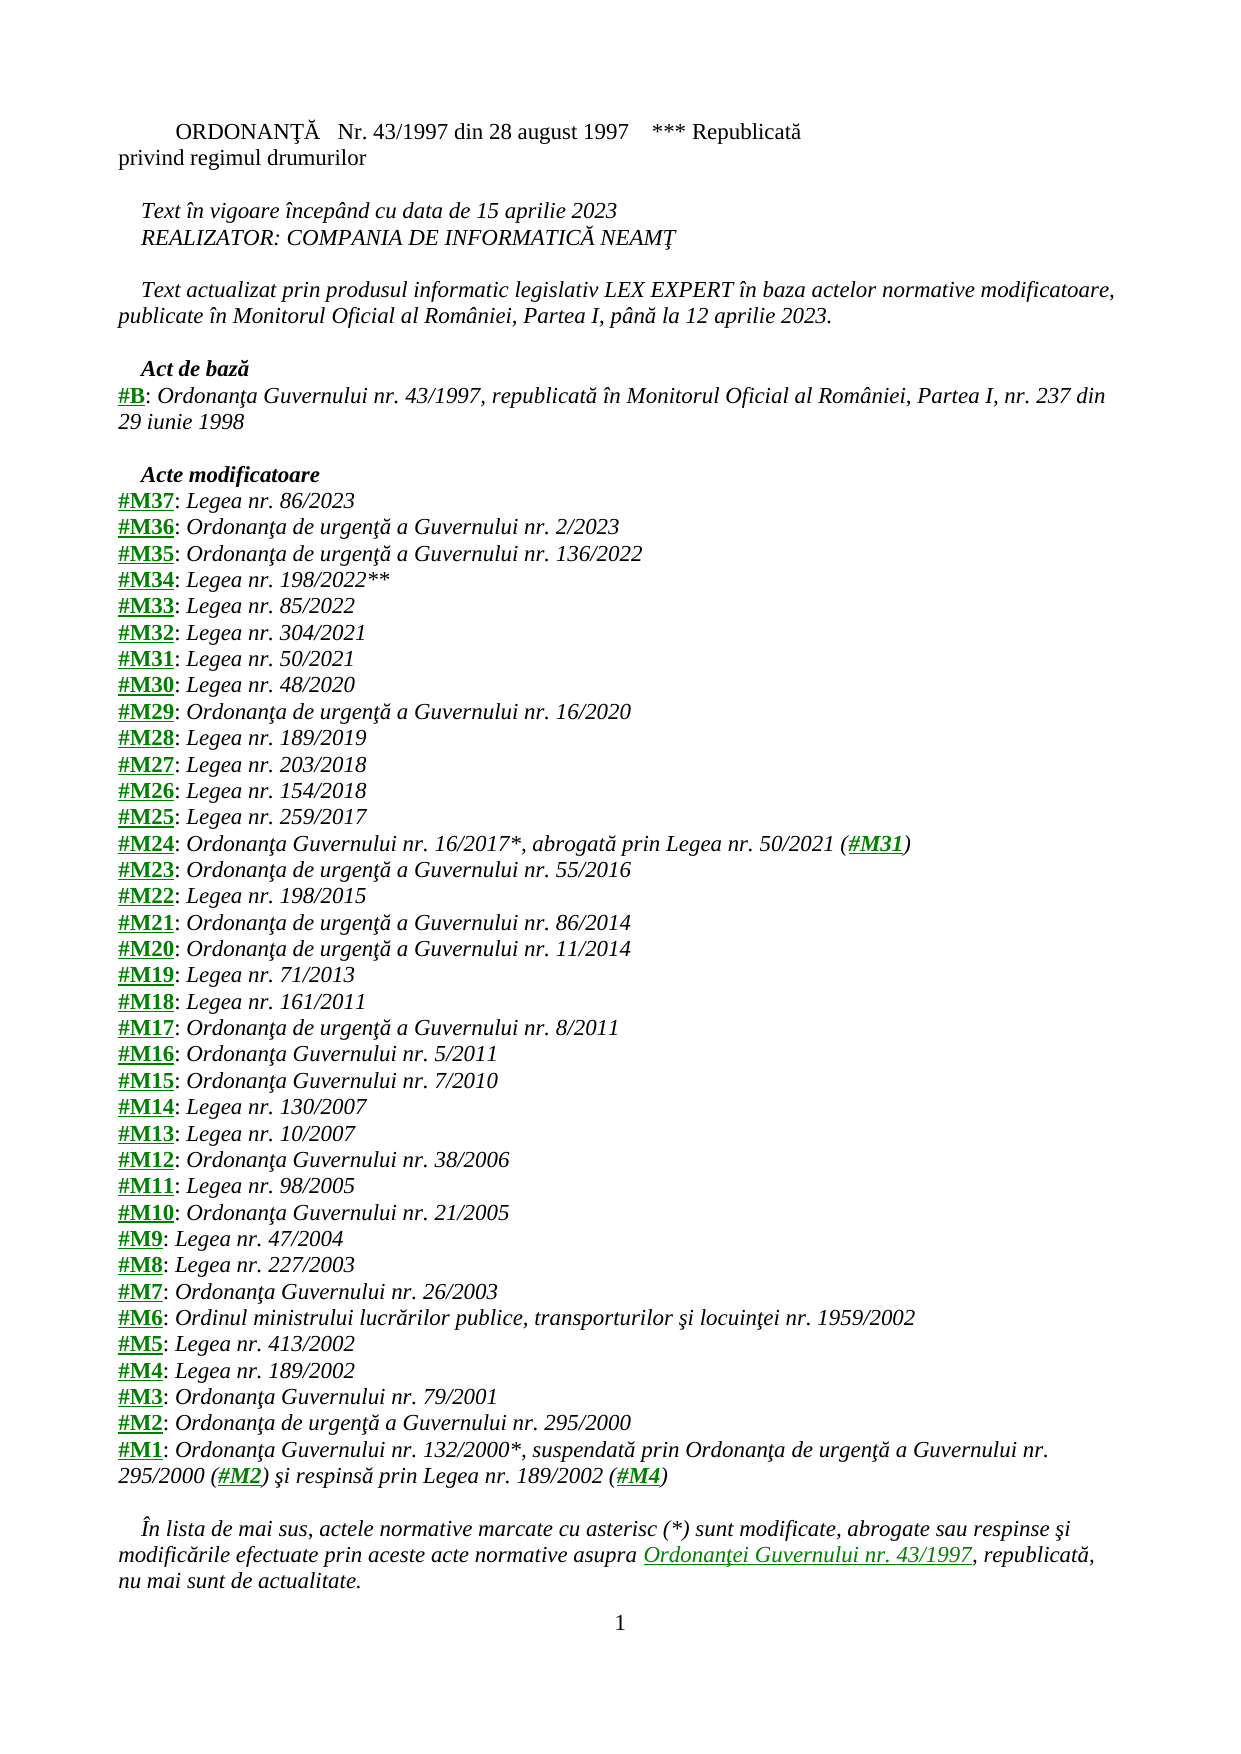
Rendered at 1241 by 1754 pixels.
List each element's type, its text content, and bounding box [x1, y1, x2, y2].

text #M2: Ordonanţa de urgenţă a Guvernului nr. 295/2000 [118, 1409, 1122, 1436]
text #M3: Ordonanţa Guvernului nr. 79/2001 [118, 1383, 1122, 1409]
text #M19: Legea nr. 71/2013 [118, 961, 1122, 988]
text #M15: Ordonanţa Guvernului nr. 7/2010 [118, 1067, 1122, 1093]
text #M32: Legea nr. 304/2021 [118, 619, 1122, 645]
text #M30: Legea nr. 48/2020 [118, 672, 1122, 698]
text #M13: Legea nr. 10/2007 [118, 1119, 1122, 1146]
text #M27: Legea nr. 203/2018 [118, 751, 1122, 777]
text În lista de mai sus, actele normative marcate cu asterisc (*) sunt modificate, abrogate sau respinse şi modificările efectuate prin aceste acte normative asupra Ordonanţei Guvernului nr. 43/1997, republicată, nu mai sunt de actualitate. [118, 1515, 1122, 1594]
text #M37: Legea nr. 86/2023 [118, 487, 1122, 513]
text #B: Ordonanţa Guvernului nr. 43/1997, republicată în Monitorul Oficial al României, Partea I, nr. 237 din 29 iunie 1998 [118, 382, 1122, 434]
text #M20: Ordonanţa de urgenţă a Guvernului nr. 11/2014 [118, 935, 1122, 961]
text #M29: Ordonanţa de urgenţă a Guvernului nr. 16/2020 [118, 698, 1122, 724]
text #M34: Legea nr. 198/2022** [118, 566, 1122, 592]
text privind regimul drumurilor [118, 144, 1122, 171]
text #M18: Legea nr. 161/2011 [118, 988, 1122, 1014]
text #M17: Ordonanţa de urgenţă a Guvernului nr. 8/2011 [118, 1014, 1122, 1041]
text Text în vigoare începând cu data de 15 aprilie 2023 [118, 197, 1122, 223]
text #M4: Legea nr. 189/2002 [118, 1357, 1122, 1383]
text #M24: Ordonanţa Guvernului nr. 16/2017*, abrogată prin Legea nr. 50/2021 (#M31) [118, 830, 1122, 856]
text #M7: Ordonanţa Guvernului nr. 26/2003 [118, 1278, 1122, 1304]
text #M8: Legea nr. 227/2003 [118, 1251, 1122, 1278]
text #M12: Ordonanţa Guvernului nr. 38/2006 [118, 1146, 1122, 1172]
text #M22: Legea nr. 198/2015 [118, 882, 1122, 909]
text #M33: Legea nr. 85/2022 [118, 592, 1122, 619]
text ORDONANŢĂ Nr. 43/1997 din 28 august 1997 *** Republicată [118, 118, 1122, 144]
text #M6: Ordinul ministrului lucrărilor publice, transporturilor şi locuinţei nr. 1959/2002 [118, 1304, 1122, 1330]
text #M9: Legea nr. 47/2004 [118, 1225, 1122, 1251]
text #M1: Ordonanţa Guvernului nr. 132/2000*, suspendată prin Ordonanţa de urgenţă a Guvernului nr. 295/2000 (#M2) şi respinsă prin Legea nr. 189/2002 (#M4) [118, 1436, 1122, 1488]
text #M25: Legea nr. 259/2017 [118, 803, 1122, 830]
text #M28: Legea nr. 189/2019 [118, 724, 1122, 751]
text #M26: Legea nr. 154/2018 [118, 777, 1122, 803]
text #M21: Ordonanţa de urgenţă a Guvernului nr. 86/2014 [118, 909, 1122, 935]
text #M5: Legea nr. 413/2002 [118, 1330, 1122, 1357]
text REALIZATOR: COMPANIA DE INFORMATICĂ NEAMŢ [118, 223, 1122, 250]
text Acte modificatoare [118, 461, 1122, 487]
text #M23: Ordonanţa de urgenţă a Guvernului nr. 55/2016 [118, 856, 1122, 882]
text Act de bază [118, 355, 1122, 382]
text #M36: Ordonanţa de urgenţă a Guvernului nr. 2/2023 [118, 513, 1122, 540]
text #M14: Legea nr. 130/2007 [118, 1093, 1122, 1119]
text Text actualizat prin produsul informatic legislativ LEX EXPERT în baza actelor normative modificatoare, publicate în Monitorul Oficial al României, Partea I, până la 12 aprilie 2023. [118, 276, 1122, 329]
text #M16: Ordonanţa Guvernului nr. 5/2011 [118, 1041, 1122, 1067]
text #M11: Legea nr. 98/2005 [118, 1172, 1122, 1199]
text #M35: Ordonanţa de urgenţă a Guvernului nr. 136/2022 [118, 540, 1122, 566]
text #M10: Ordonanţa Guvernului nr. 21/2005 [118, 1199, 1122, 1225]
text #M31: Legea nr. 50/2021 [118, 645, 1122, 672]
